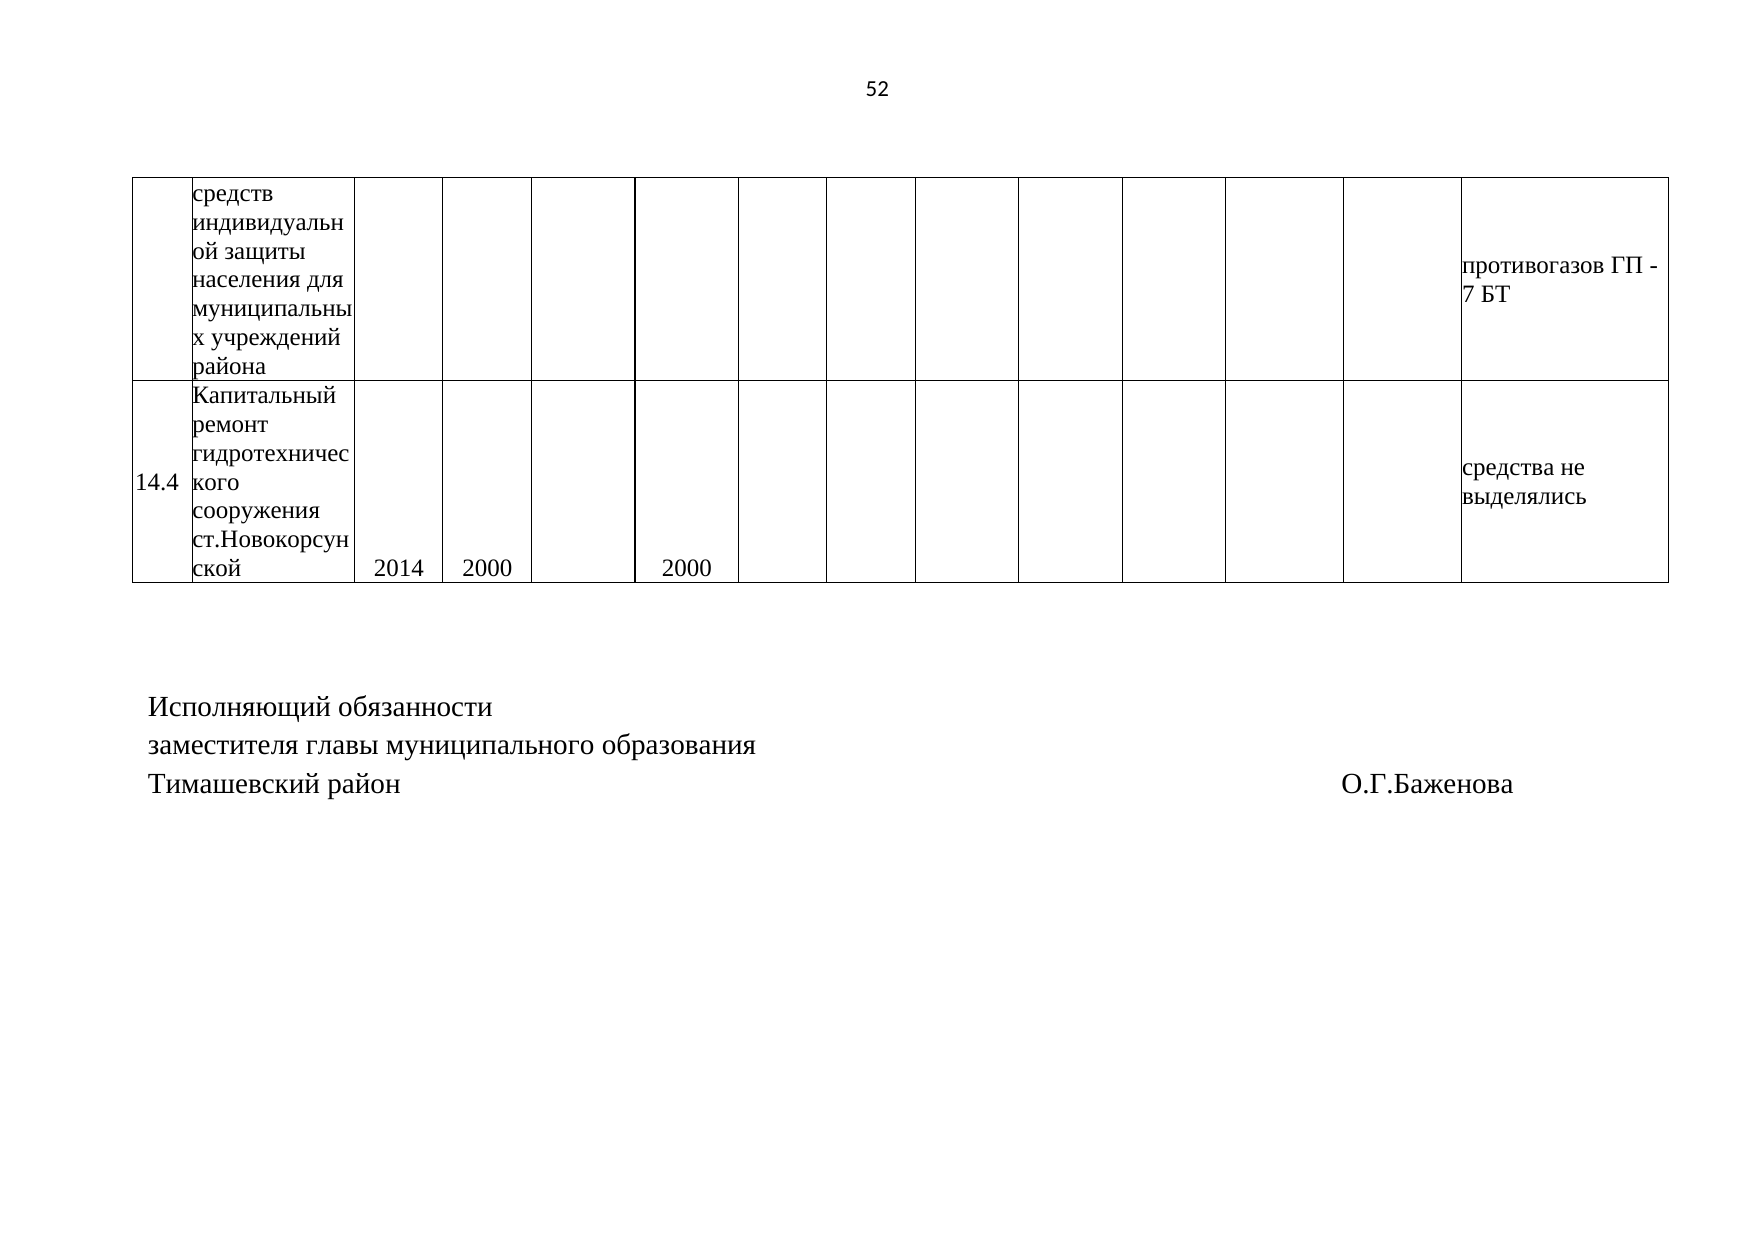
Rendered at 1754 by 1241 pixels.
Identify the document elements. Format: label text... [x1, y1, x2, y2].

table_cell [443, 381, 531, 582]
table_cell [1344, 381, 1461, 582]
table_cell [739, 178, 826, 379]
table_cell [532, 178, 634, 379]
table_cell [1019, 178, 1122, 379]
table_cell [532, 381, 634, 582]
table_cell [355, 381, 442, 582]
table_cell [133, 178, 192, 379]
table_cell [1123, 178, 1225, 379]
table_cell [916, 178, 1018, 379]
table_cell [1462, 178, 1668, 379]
text Исполняющий обязанности [148, 689, 1636, 722]
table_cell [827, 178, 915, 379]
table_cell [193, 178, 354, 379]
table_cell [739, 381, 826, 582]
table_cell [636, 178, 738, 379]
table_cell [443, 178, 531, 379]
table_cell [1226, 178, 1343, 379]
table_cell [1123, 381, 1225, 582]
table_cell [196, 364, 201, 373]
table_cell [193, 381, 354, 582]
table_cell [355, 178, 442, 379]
text Тимашевский район О.Г.Баженова [148, 766, 1636, 799]
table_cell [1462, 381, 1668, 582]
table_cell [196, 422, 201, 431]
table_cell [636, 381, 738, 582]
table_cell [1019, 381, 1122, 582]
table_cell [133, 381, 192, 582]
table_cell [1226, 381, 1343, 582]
text заместителя главы муниципального образования [148, 727, 1636, 761]
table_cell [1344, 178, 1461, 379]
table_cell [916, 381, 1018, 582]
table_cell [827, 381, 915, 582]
